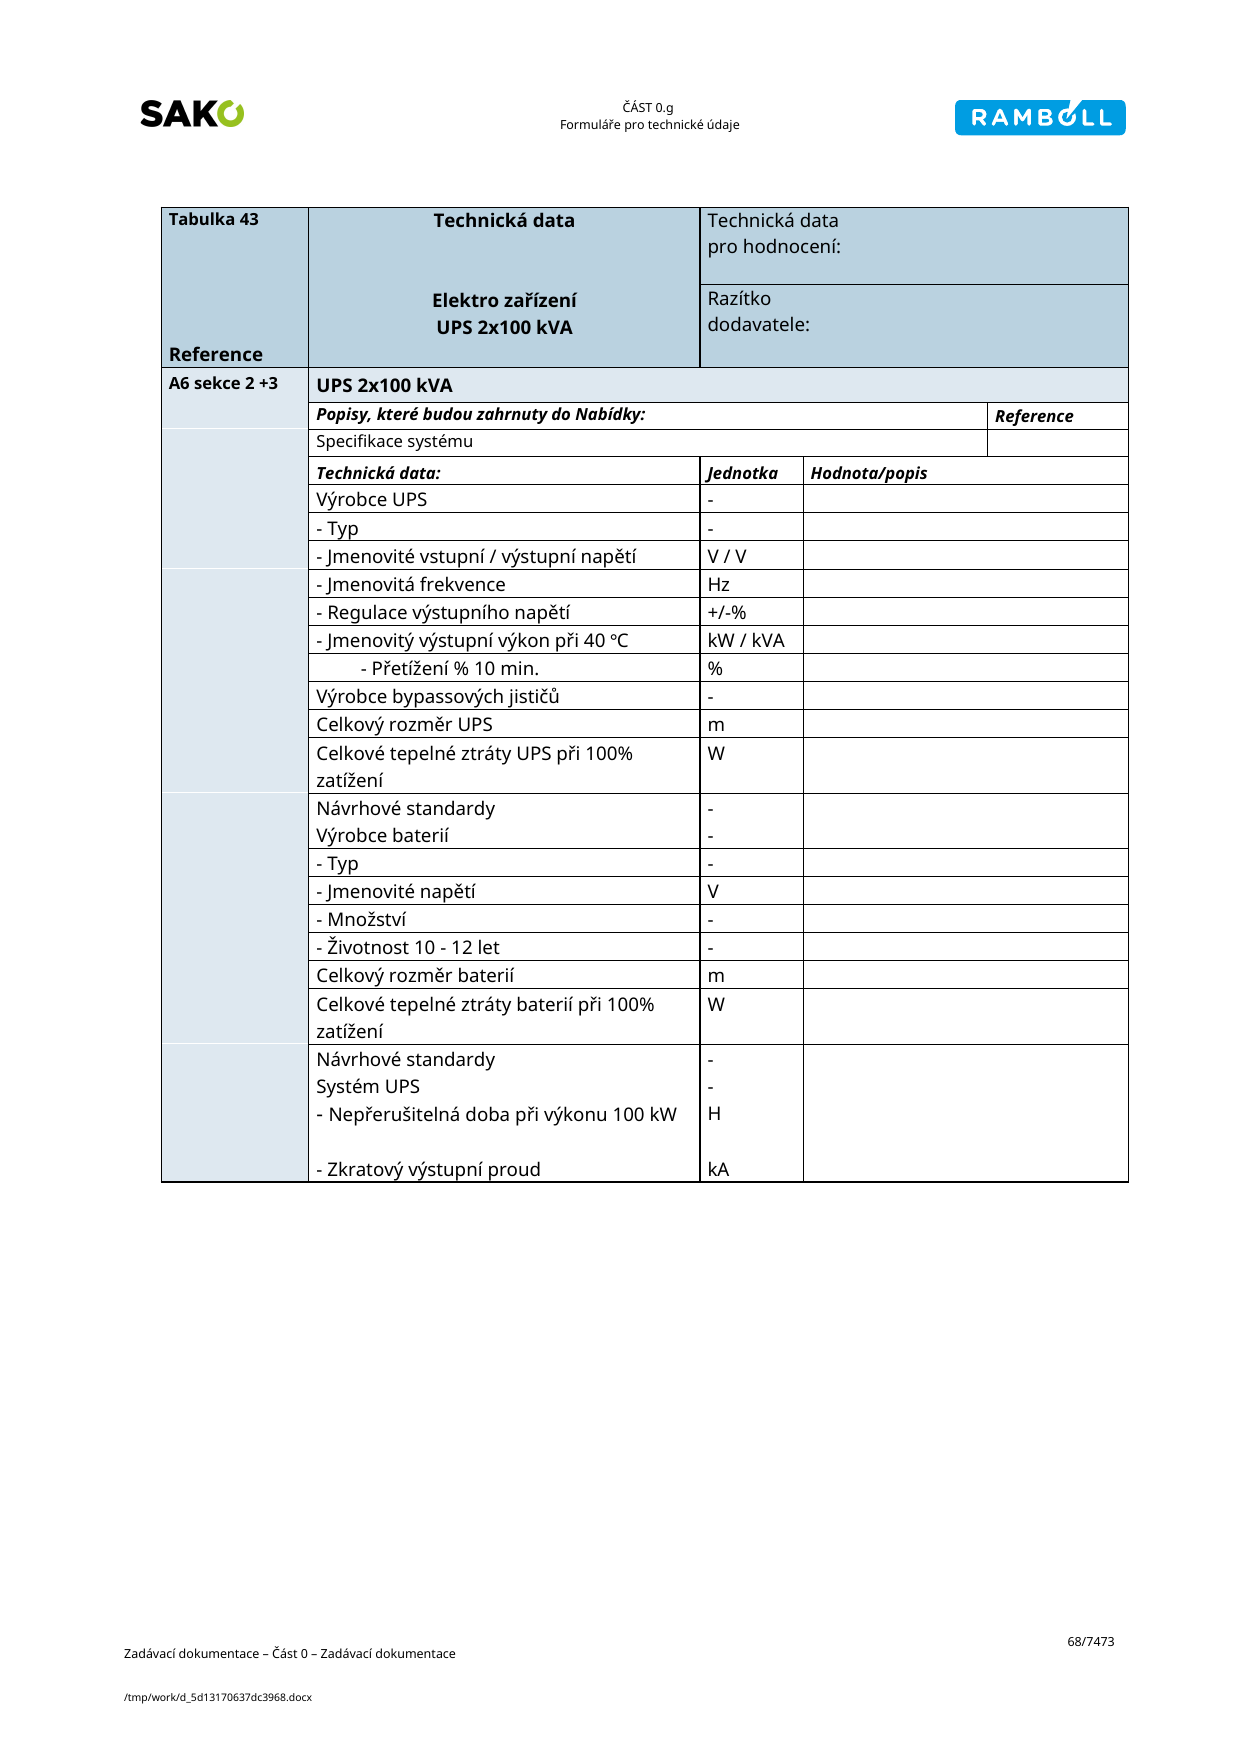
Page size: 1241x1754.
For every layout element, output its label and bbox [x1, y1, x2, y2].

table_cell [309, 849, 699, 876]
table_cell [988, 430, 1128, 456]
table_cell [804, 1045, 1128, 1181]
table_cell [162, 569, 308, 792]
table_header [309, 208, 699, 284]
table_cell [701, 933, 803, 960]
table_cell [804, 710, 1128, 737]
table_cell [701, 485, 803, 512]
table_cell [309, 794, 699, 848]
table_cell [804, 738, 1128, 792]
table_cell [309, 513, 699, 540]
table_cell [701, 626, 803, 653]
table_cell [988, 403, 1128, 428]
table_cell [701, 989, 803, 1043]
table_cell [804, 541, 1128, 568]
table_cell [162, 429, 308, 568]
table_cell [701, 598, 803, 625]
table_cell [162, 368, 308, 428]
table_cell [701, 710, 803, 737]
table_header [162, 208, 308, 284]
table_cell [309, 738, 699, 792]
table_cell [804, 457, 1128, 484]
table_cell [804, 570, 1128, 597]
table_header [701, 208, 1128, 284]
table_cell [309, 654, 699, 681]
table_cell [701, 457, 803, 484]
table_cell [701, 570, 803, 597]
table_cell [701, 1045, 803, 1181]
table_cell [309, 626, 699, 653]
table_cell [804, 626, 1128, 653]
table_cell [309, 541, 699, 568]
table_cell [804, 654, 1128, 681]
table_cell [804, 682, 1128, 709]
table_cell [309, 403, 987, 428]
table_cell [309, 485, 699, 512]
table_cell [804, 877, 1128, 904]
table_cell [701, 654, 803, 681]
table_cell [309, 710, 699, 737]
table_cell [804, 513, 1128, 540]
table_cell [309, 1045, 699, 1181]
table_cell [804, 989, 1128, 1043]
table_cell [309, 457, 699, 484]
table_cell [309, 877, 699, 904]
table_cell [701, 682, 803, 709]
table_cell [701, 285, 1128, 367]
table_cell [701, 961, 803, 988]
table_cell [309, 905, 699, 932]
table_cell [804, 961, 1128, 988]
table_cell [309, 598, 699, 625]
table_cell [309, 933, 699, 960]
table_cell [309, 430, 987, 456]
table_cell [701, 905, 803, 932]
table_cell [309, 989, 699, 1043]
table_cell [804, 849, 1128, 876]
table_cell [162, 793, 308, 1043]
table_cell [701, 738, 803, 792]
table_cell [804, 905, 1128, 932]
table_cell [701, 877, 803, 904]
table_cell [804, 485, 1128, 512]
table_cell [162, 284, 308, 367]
picture [140, 100, 244, 127]
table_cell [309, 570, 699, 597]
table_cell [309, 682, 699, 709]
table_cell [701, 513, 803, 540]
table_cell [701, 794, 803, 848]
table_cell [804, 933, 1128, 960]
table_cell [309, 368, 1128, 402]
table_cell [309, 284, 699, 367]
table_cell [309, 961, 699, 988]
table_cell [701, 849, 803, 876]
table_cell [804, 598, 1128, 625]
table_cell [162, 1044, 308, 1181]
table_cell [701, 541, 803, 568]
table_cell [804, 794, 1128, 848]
